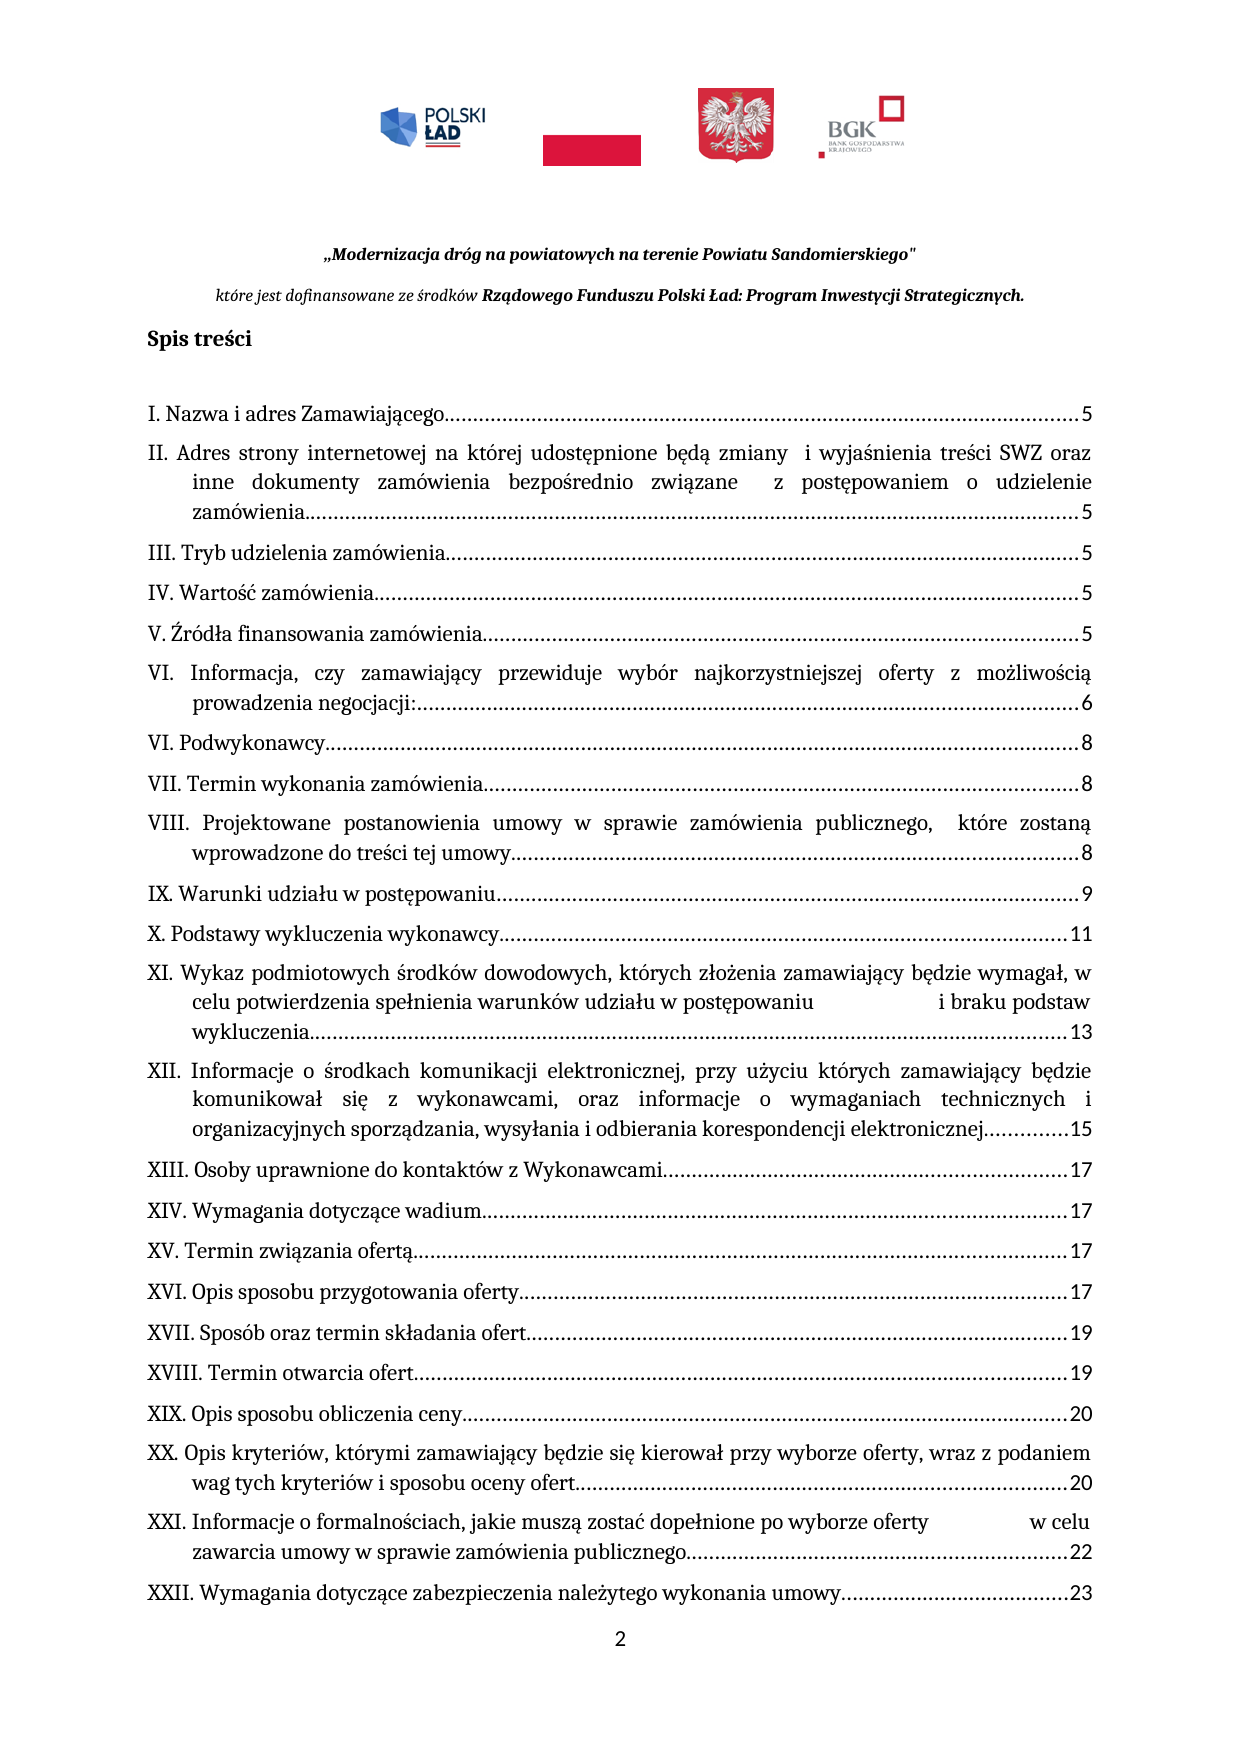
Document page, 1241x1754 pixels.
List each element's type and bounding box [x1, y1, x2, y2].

picture [319, 73, 921, 201]
